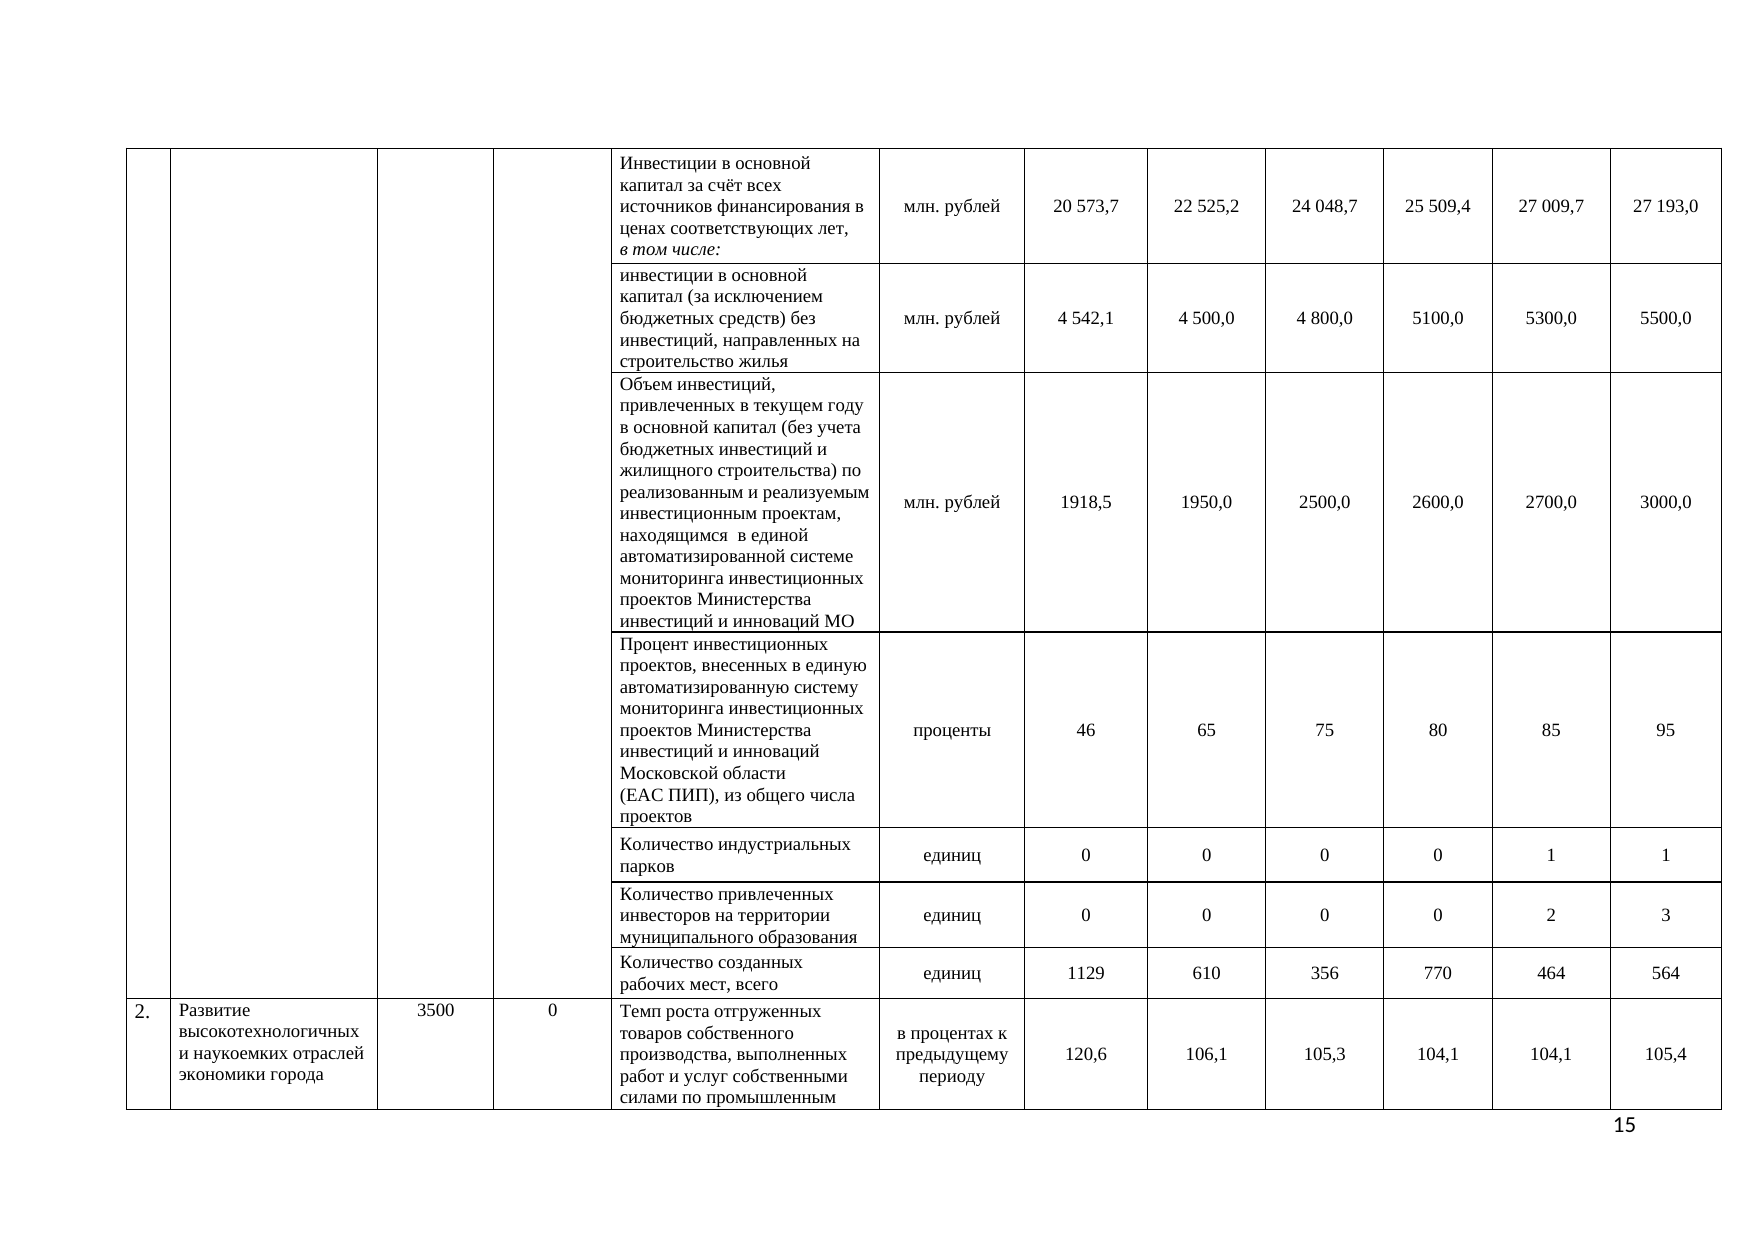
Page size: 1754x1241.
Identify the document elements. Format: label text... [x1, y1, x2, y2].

table_cell 2500,0 [1266, 373, 1383, 631]
table_cell 95 [1611, 633, 1721, 827]
table_cell 2700,0 [1493, 373, 1610, 631]
table_cell 2600,0 [1384, 373, 1492, 631]
table_cell 104,1 [1384, 999, 1492, 1109]
table_cell 5100,0 [1384, 264, 1492, 372]
table_cell 0 [1148, 828, 1265, 881]
table_cell 1918,5 [1025, 373, 1147, 631]
table_cell 46 [1025, 633, 1147, 827]
table_cell 1950,0 [1148, 373, 1265, 631]
table_cell 0 [494, 149, 611, 997]
table_cell Количество созданных рабочих мест, всего [612, 948, 879, 997]
table_cell 5500,0 [1611, 264, 1721, 372]
table_cell 0 [1266, 883, 1383, 947]
table_cell 3500 [378, 999, 493, 1109]
table_cell инвестиции в основной капитал (за исключением бюджетных средств) без инвестиций, направленных на строительство жилья [612, 264, 879, 372]
table_cell 75 [1266, 633, 1383, 827]
table_cell 610 [1148, 948, 1265, 997]
table_cell 2 [1493, 883, 1610, 947]
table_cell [171, 999, 377, 1109]
table_cell 22 525,2 [1148, 149, 1265, 263]
table_cell 464 [1493, 948, 1610, 997]
table_cell 24 048,7 [1266, 149, 1383, 263]
table_cell 4 500,0 [1148, 264, 1265, 372]
table_cell 0 [494, 999, 611, 1109]
table_cell млн. рублей [880, 149, 1024, 263]
table_cell 4 800,0 [1266, 264, 1383, 372]
table_cell 120,6 [1025, 999, 1147, 1109]
table_cell 105,3 [1266, 999, 1383, 1109]
table_cell 85 [1493, 633, 1610, 827]
table_cell млн. рублей [880, 264, 1024, 372]
table_cell 3000,0 [1611, 373, 1721, 631]
table_cell единиц [880, 883, 1024, 947]
table_cell Количество привлеченных инвесторов на территории муниципального образования [612, 883, 879, 947]
table_cell 5300,0 [1493, 264, 1610, 372]
table_cell 27 009,7 [1493, 149, 1610, 263]
table_cell 356 [1266, 948, 1383, 997]
table_cell 27 193,0 [1611, 149, 1721, 263]
table_cell 105,4 [1611, 999, 1721, 1109]
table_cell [612, 999, 879, 1109]
table_cell 1 [1493, 828, 1610, 881]
table_cell 2. [127, 999, 170, 1109]
table_cell 0 [1025, 883, 1147, 947]
table_cell млн. рублей [880, 373, 1024, 631]
table_cell 0 [378, 149, 493, 997]
table_cell 0 [1266, 828, 1383, 881]
table_cell 1 [127, 149, 170, 997]
table_cell Процент инвестиционных проектов, внесенных в единую автоматизированную систему мониторинга инвестиционных проектов Министерства инвестиций и инноваций Московской области (ЕАС ПИП), из общего числа проектов [612, 633, 879, 827]
table_cell Объем инвестиций, привлеченных в текущем году в основной капитал (без учета бюджетных инвестиций и жилищного строительства) по реализованным и реализуемым инвестиционным проектам, находящимся в единой автоматизированной системе мониторинга инвестиционных проектов Министерства инвестиций и инноваций МО [612, 373, 879, 631]
table_cell Инвестиции в основной капитал за счёт всех источников финансирования в ценах соответствующих лет, в том числе: [612, 149, 879, 263]
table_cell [171, 149, 377, 997]
table_cell 3 [1611, 883, 1721, 947]
table_cell 564 [1611, 948, 1721, 997]
table_cell 1 [1611, 828, 1721, 881]
table_cell 25 509,4 [1384, 149, 1492, 263]
table_cell 770 [1384, 948, 1492, 997]
table_cell 0 [1384, 828, 1492, 881]
table_cell 80 [1384, 633, 1492, 827]
table_cell единиц [880, 948, 1024, 997]
table_cell 104,1 [1493, 999, 1610, 1109]
table_cell проценты [880, 633, 1024, 827]
table_cell 65 [1148, 633, 1265, 827]
table_cell 0 [1025, 828, 1147, 881]
table_cell 106,1 [1148, 999, 1265, 1109]
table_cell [880, 999, 1024, 1109]
table_cell единиц [880, 828, 1024, 881]
table_cell 0 [1148, 883, 1265, 947]
table_cell 4 542,1 [1025, 264, 1147, 372]
table_cell 0 [1384, 883, 1492, 947]
table_cell Количество индустриальных парков [612, 828, 879, 881]
table_cell 20 573,7 [1025, 149, 1147, 263]
table_cell 1129 [1025, 948, 1147, 997]
